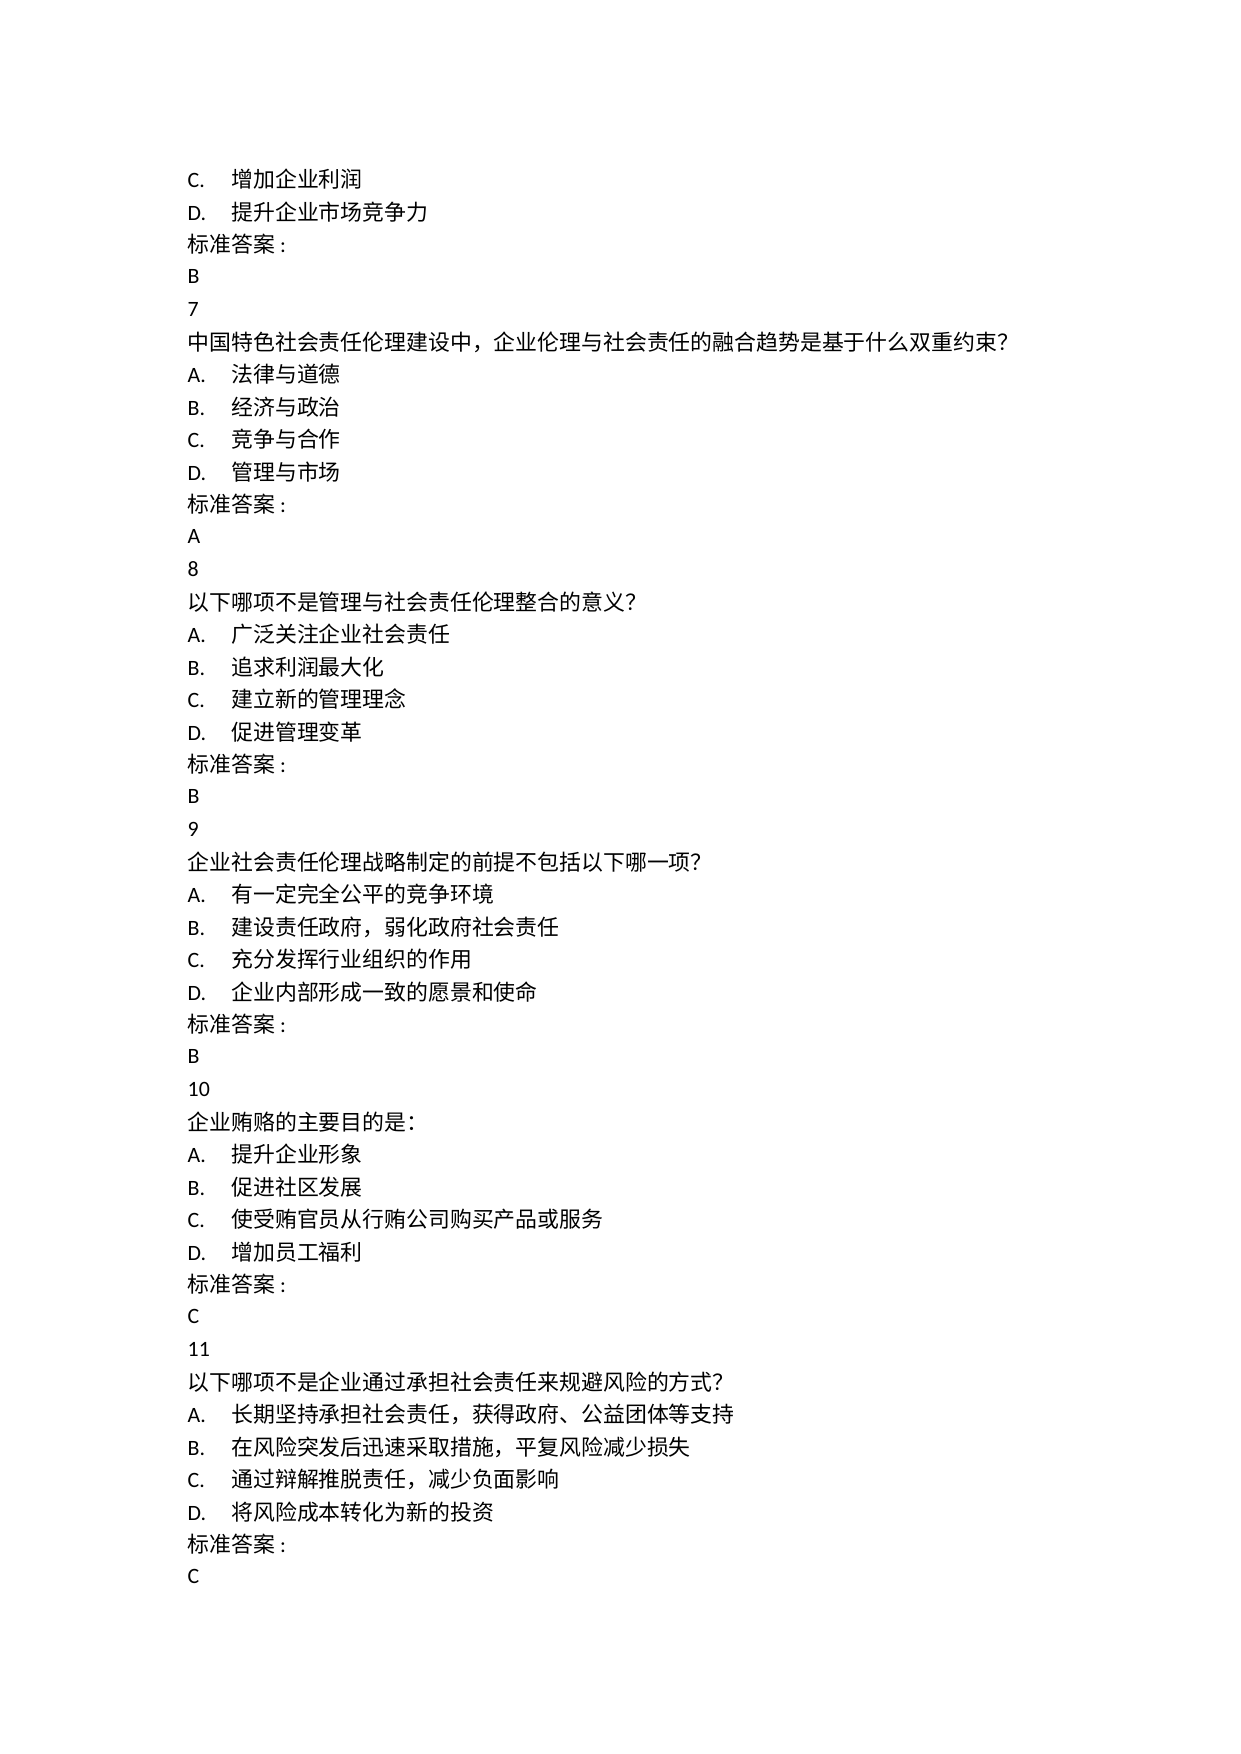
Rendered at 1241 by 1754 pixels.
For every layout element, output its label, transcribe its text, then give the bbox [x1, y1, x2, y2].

text 标准答案 : [187, 1527, 1053, 1559]
text C. 使受贿官员从行贿公司购买产品或服务 [187, 1202, 1053, 1234]
text 以下哪项不是企业通过承担社会责任来规避风险的方式？ [187, 1364, 1053, 1397]
text A. 长期坚持承担社会责任，获得政府、公益团体等支持 [187, 1397, 1053, 1429]
text A. 提升企业形象 [187, 1137, 1053, 1169]
text 以下哪项不是管理与社会责任伦理整合的意义？ [187, 584, 1053, 617]
text 标准答案 : [187, 1267, 1053, 1299]
text 11 [187, 1332, 1053, 1364]
text D. 企业内部形成一致的愿景和使命 [187, 974, 1053, 1007]
text C. 充分发挥行业组织的作用 [187, 942, 1053, 974]
text C. 建立新的管理理念 [187, 682, 1053, 714]
text 企业社会责任伦理战略制定的前提不包括以下哪一项？ [187, 844, 1053, 877]
text B [187, 779, 1053, 812]
text B [187, 1039, 1053, 1072]
text C. 增加企业利润 [187, 162, 1053, 194]
text 7 [187, 292, 1053, 324]
text 9 [187, 812, 1053, 844]
text C. 通过辩解推脱责任，减少负面影响 [187, 1462, 1053, 1494]
text D. 提升企业市场竞争力 [187, 194, 1053, 227]
text D. 管理与市场 [187, 454, 1053, 487]
text 标准答案 : [187, 1007, 1053, 1039]
text 中国特色社会责任伦理建设中，企业伦理与社会责任的融合趋势是基于什么双重约束？ [187, 324, 1053, 357]
text A [187, 519, 1053, 552]
text 标准答案 : [187, 227, 1053, 259]
text A. 广泛关注企业社会责任 [187, 617, 1053, 649]
text C [187, 1299, 1053, 1332]
text B. 在风险突发后迅速采取措施，平复风险减少损失 [187, 1429, 1053, 1462]
text A. 有一定完全公平的竞争环境 [187, 877, 1053, 909]
text 10 [187, 1072, 1053, 1104]
text B. 追求利润最大化 [187, 649, 1053, 682]
text 8 [187, 552, 1053, 584]
text C [187, 1559, 1053, 1592]
text D. 增加员工福利 [187, 1234, 1053, 1267]
text A. 法律与道德 [187, 357, 1053, 389]
text B [187, 259, 1053, 292]
text 标准答案 : [187, 747, 1053, 779]
text D. 促进管理变革 [187, 714, 1053, 747]
text B. 促进社区发展 [187, 1169, 1053, 1202]
text D. 将风险成本转化为新的投资 [187, 1494, 1053, 1527]
text 企业贿赂的主要目的是： [187, 1104, 1053, 1137]
text B. 经济与政治 [187, 389, 1053, 422]
text C. 竞争与合作 [187, 422, 1053, 454]
text B. 建设责任政府，弱化政府社会责任 [187, 909, 1053, 942]
text 标准答案 : [187, 487, 1053, 519]
